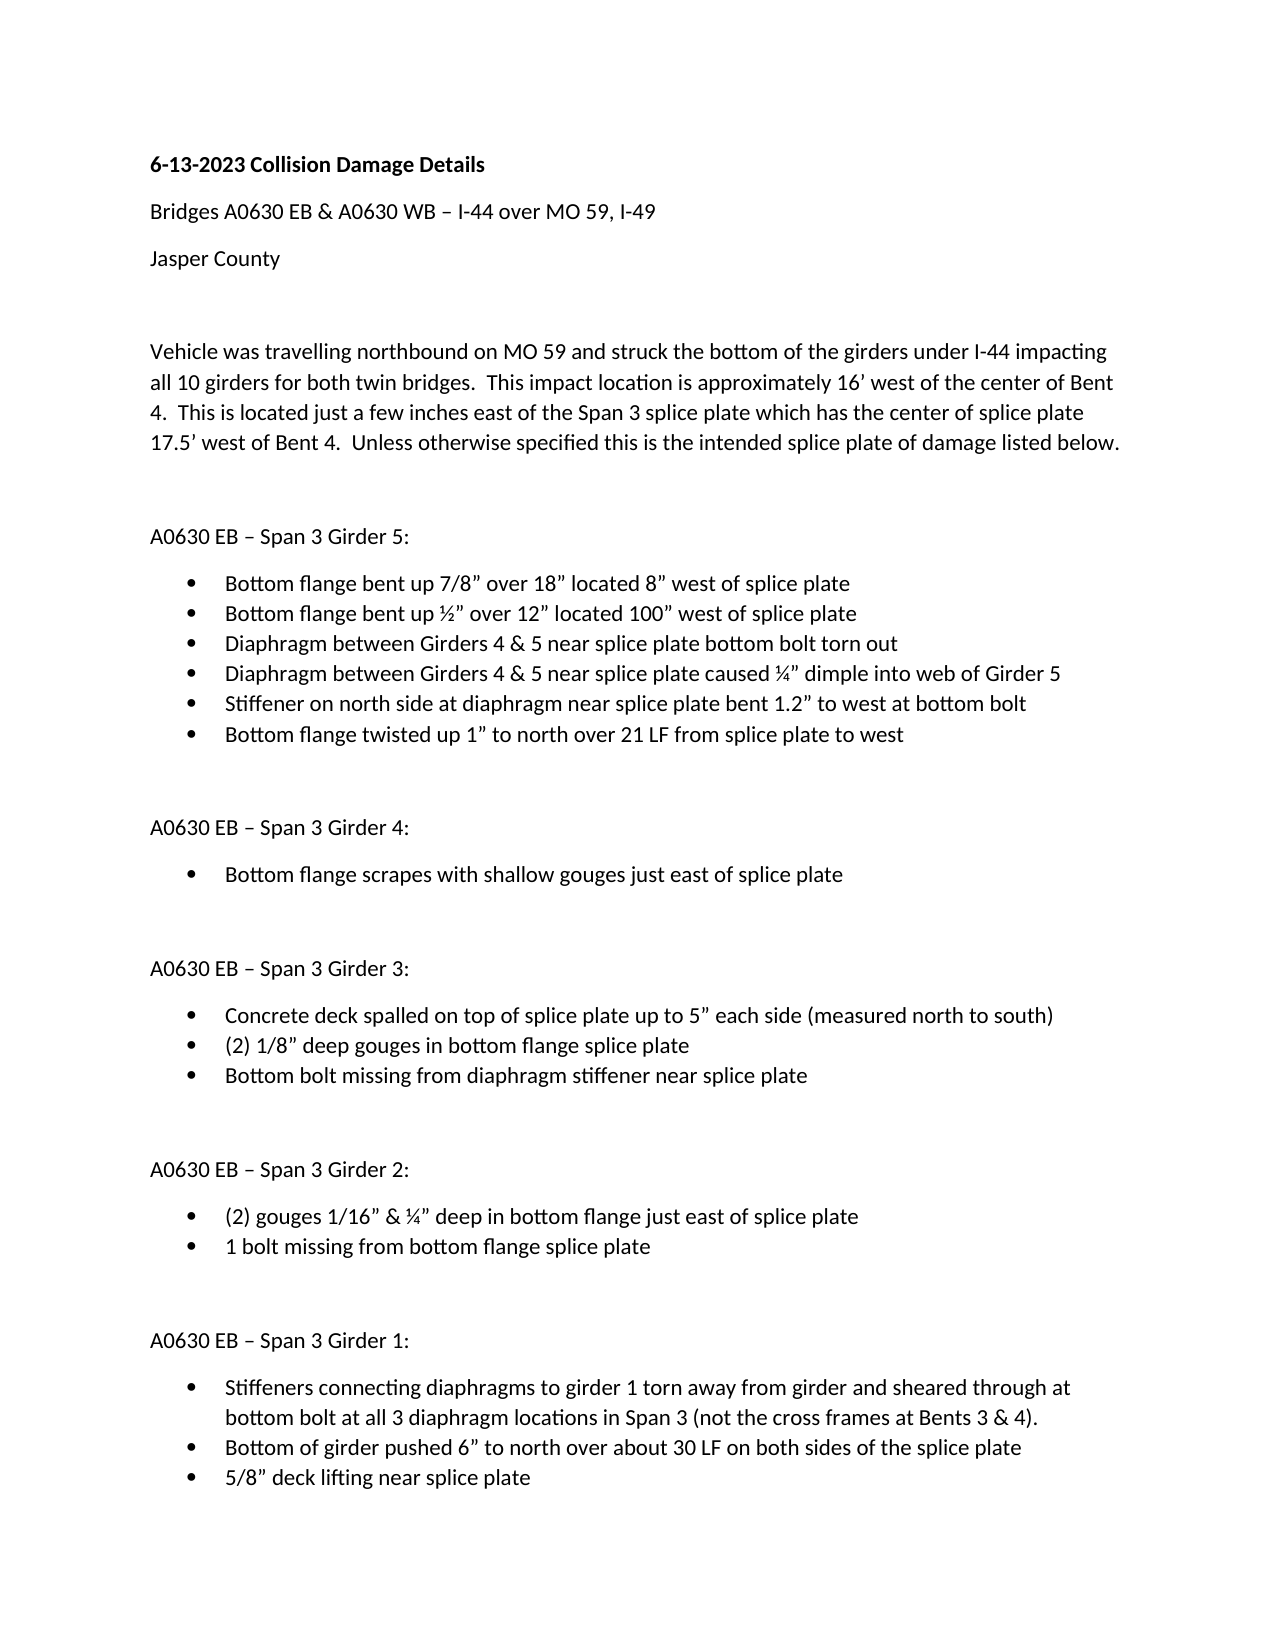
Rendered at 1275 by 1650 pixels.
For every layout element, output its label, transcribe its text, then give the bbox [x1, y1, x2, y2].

text A0630 EB – Span 3 Girder 5: [150, 522, 1125, 550]
list Bottom flange twisted up 1” to north over 21 LF from splice plate to west [187, 720, 1125, 748]
list Diaphragm between Girders 4 & 5 near splice plate bottom bolt torn out [187, 629, 1125, 657]
text 6-13-2023 Collision Damage Details [150, 150, 1125, 178]
list Stiffener on north side at diaphragm near splice plate bent 1.2” to west at bottom bolt [187, 689, 1125, 718]
text A0630 EB – Span 3 Girder 1: [150, 1326, 1125, 1354]
text Vehicle was travelling northbound on MO 59 and struck the bottom of the girders under I-44 impacting all 10 girders for both twin bridges. This impact location is approximately 16’ west of the center of Bent 4. This is located just a few inches east of the Span 3 splice plate which has the center of splice plate 17.5’ west of Bent 4. Unless otherwise specified this is the intended splice plate of damage listed below. [150, 337, 1125, 456]
list Bottom flange bent up 7/8” over 18” located 8” west of splice plate [187, 569, 1125, 597]
list Bottom flange scrapes with shallow gouges just east of splice plate [187, 860, 1125, 888]
list Bottom bolt missing from diaphragm stiffener near splice plate [187, 1061, 1125, 1089]
text Jasper County [150, 244, 1125, 272]
list Bottom flange bent up ½” over 12” located 100” west of splice plate [187, 599, 1125, 627]
list 5/8” deck lifting near splice plate [187, 1463, 1125, 1492]
text Bridges A0630 EB & A0630 WB – I-44 over MO 59, I-49 [150, 197, 1125, 225]
text A0630 EB – Span 3 Girder 2: [150, 1155, 1125, 1183]
list (2) gouges 1/16” & ¼” deep in bottom flange just east of splice plate [187, 1202, 1125, 1230]
list Bottom of girder pushed 6” to north over about 30 LF on both sides of the splice plate [187, 1433, 1125, 1461]
list Diaphragm between Girders 4 & 5 near splice plate caused ¼” dimple into web of Girder 5 [187, 659, 1125, 687]
list Concrete deck spalled on top of splice plate up to 5” each side (measured north to south) [187, 1001, 1125, 1029]
text A0630 EB – Span 3 Girder 4: [150, 813, 1125, 842]
list Stiffeners connecting diaphragms to girder 1 torn away from girder and sheared through at bottom bolt at all 3 diaphragm locations in Span 3 (not the cross frames at Bents 3 & 4). [187, 1373, 1125, 1431]
list 1 bolt missing from bottom flange splice plate [187, 1232, 1125, 1260]
list (2) 1/8” deep gouges in bottom flange splice plate [187, 1031, 1125, 1059]
text A0630 EB – Span 3 Girder 3: [150, 954, 1125, 982]
